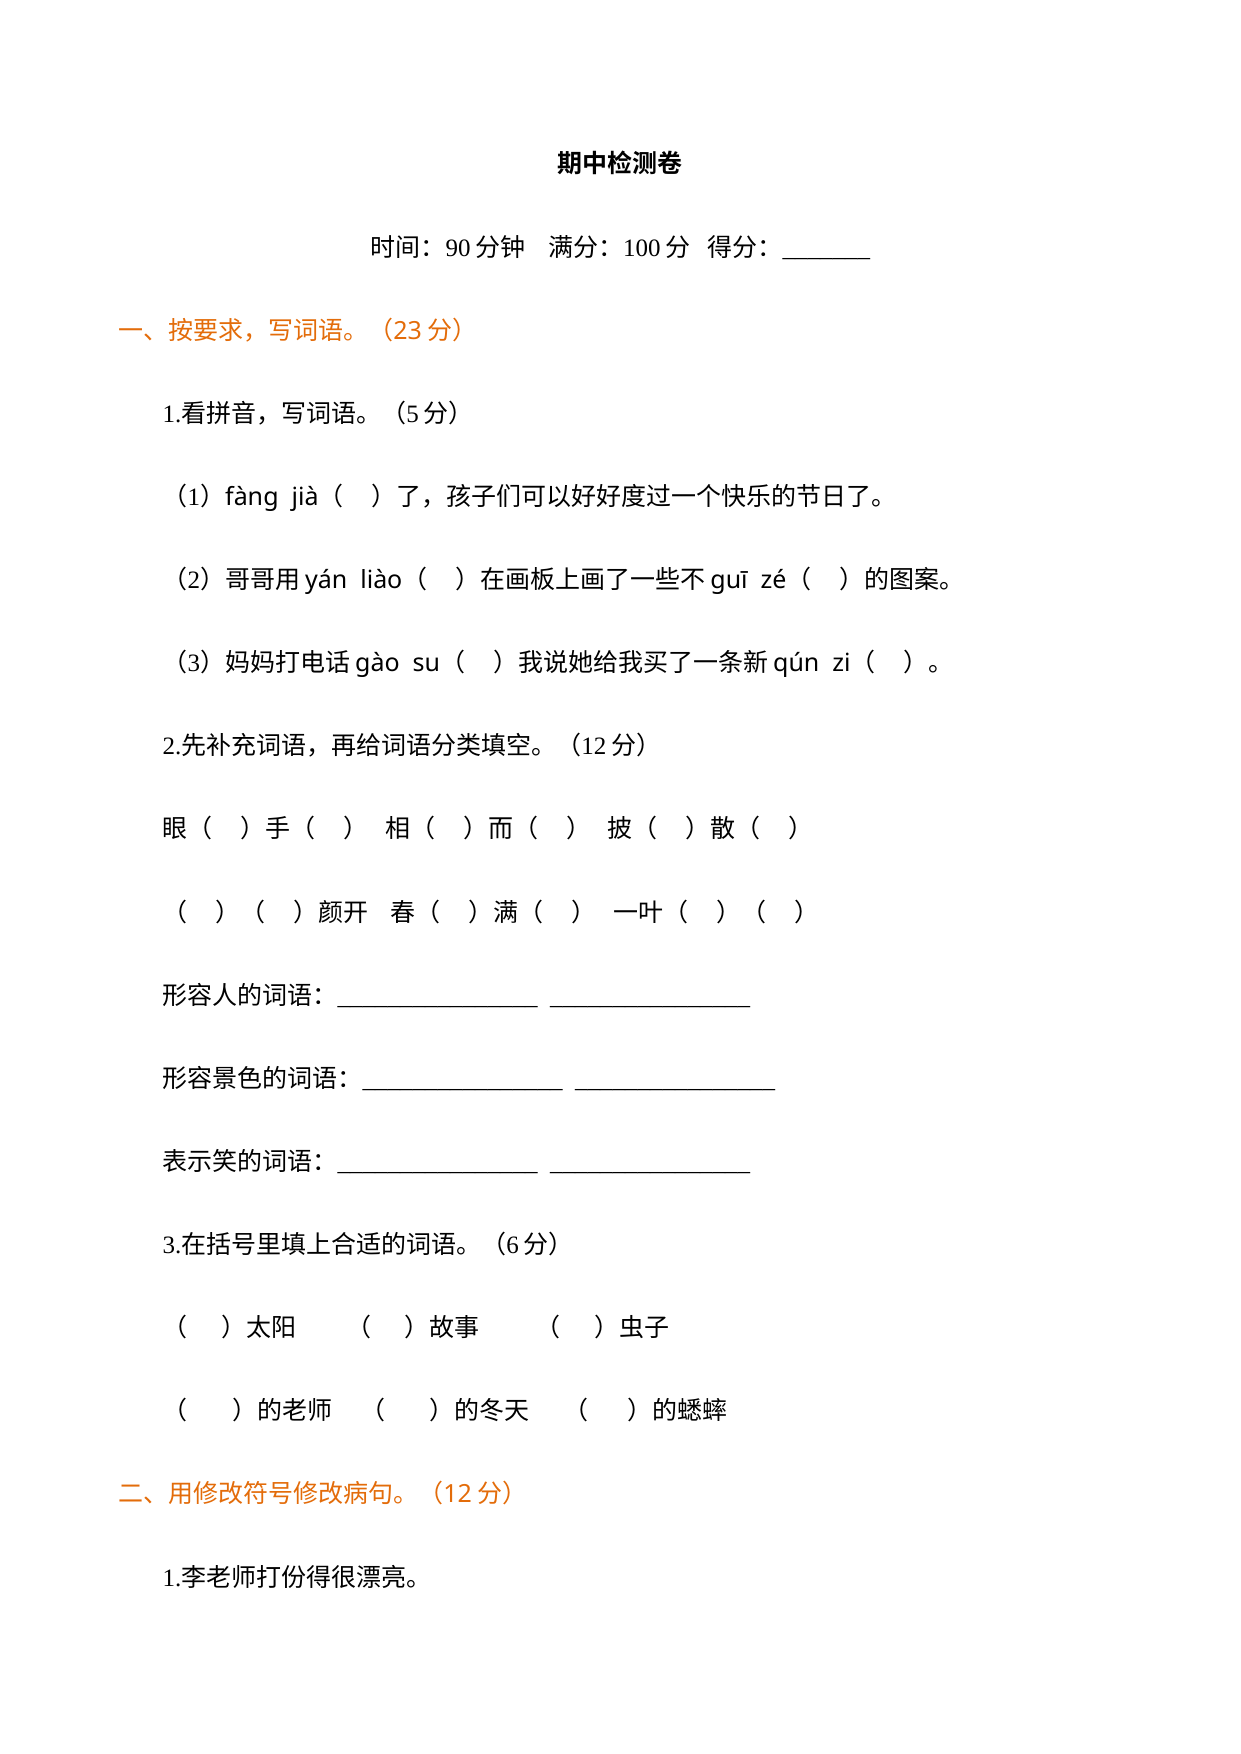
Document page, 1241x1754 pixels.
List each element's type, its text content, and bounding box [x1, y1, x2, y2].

text 表示笑的词语：________________ ________________ [118, 1127, 1122, 1192]
text 1.李老师打份得很漂亮。 [118, 1543, 1122, 1608]
text 3.在括号里填上合适的词语。（6分） [118, 1210, 1122, 1275]
text （3）妈妈打电话gào su（ ）我说她给我买了一条新qún zi（ ）。 [118, 628, 1122, 693]
text 2.先补充词语，再给词语分类填空。（12分） [118, 711, 1122, 776]
text 1.看拼音，写词语。（5分） [118, 379, 1122, 444]
text （ ）太阳 （ ）故事 （ ）虫子 [118, 1293, 1122, 1358]
text （ ）的老师 （ ）的冬天 （ ）的蟋蟀 [118, 1376, 1122, 1441]
text （1）fàng jià（ ）了，孩子们可以好好度过一个快乐的节日了。 [118, 462, 1122, 527]
text 一、按要求，写词语。（23分） [118, 296, 1122, 361]
text 二、用修改符号修改病句。（12分） [118, 1459, 1122, 1524]
text （ ）（ ）颜开 春（ ）满（ ） 一叶（ ）（ ） [118, 878, 1122, 943]
text 眼（ ）手（ ） 相（ ）而（ ） 披（ ）散（ ） [118, 794, 1122, 859]
text 期中检测卷 [118, 129, 1122, 194]
text （2）哥哥用yán liào（ ）在画板上画了一些不guī zé（ ）的图案。 [118, 545, 1122, 610]
text 时间：90分钟 满分：100分 得分：_______ [118, 213, 1122, 278]
text 形容人的词语：________________ ________________ [118, 961, 1122, 1026]
text 形容景色的词语：________________ ________________ [118, 1044, 1122, 1109]
